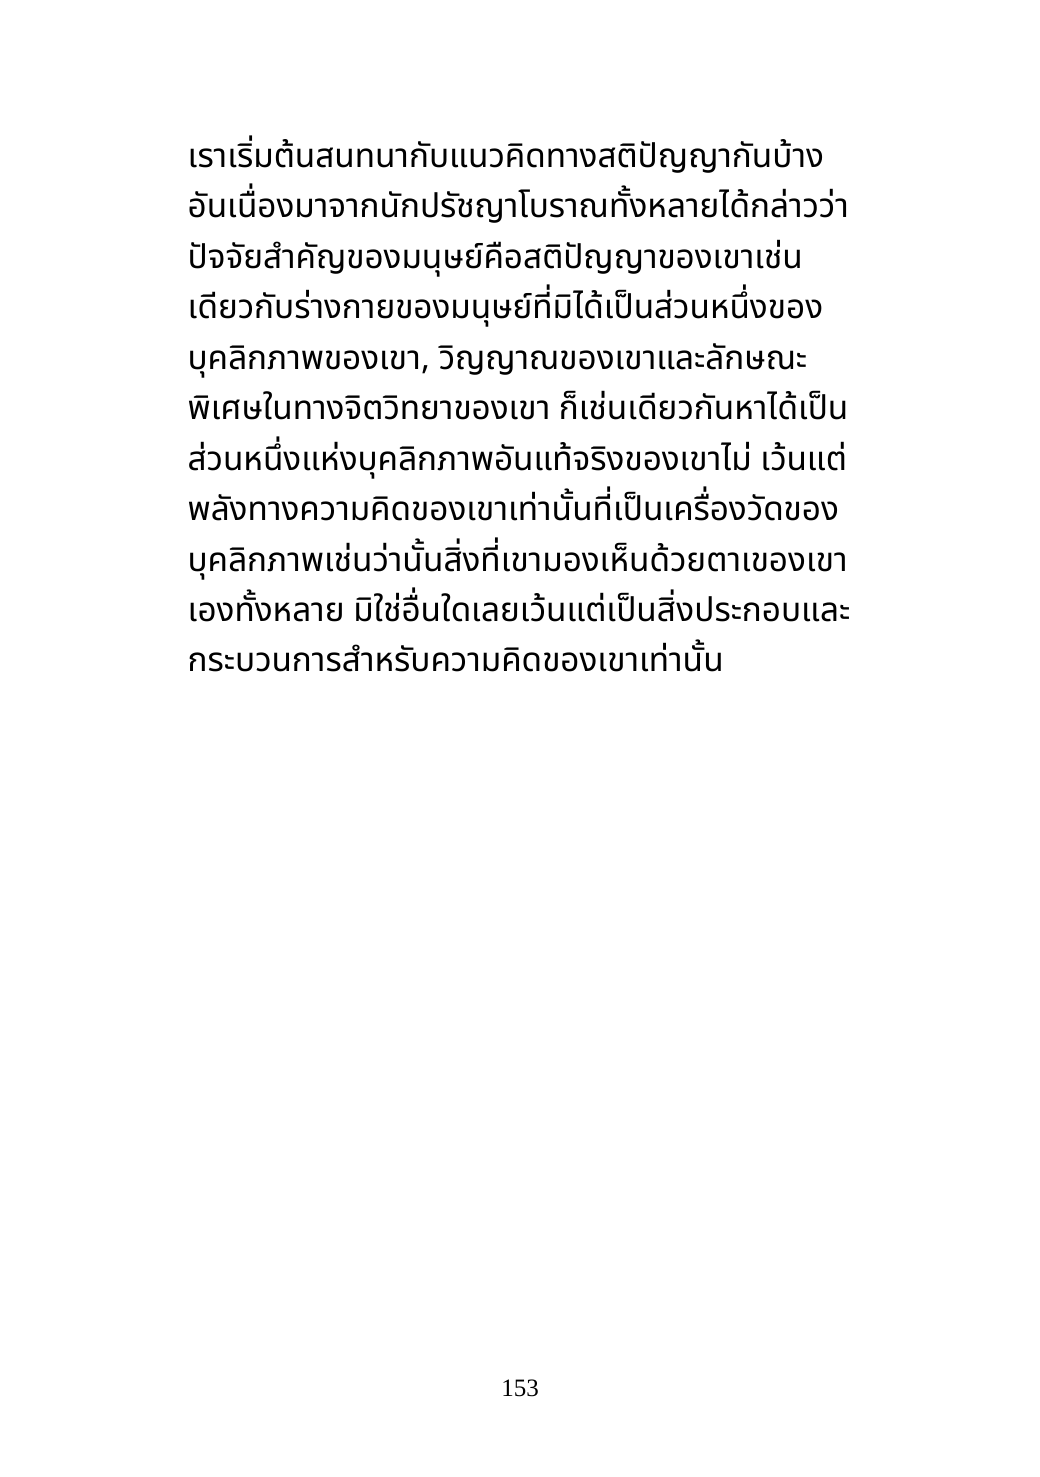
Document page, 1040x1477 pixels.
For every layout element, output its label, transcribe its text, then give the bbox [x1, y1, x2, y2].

text เราเริ่มต้นสนทนากับแนวคิดทางสติปัญญากันบ้าง อันเนื่องมาจากนักปรัชญาโบราณทั้งหลายได้กล่าวว่า ปัจจัยสำคัญของมนุษย์คือสติปัญญาของเขาเช่นเดียวกับร่างกายของมนุษย์ที่มิได้เป็นส่วนหนึ่งของบุคลิกภาพของเขา, วิญญาณของเขาและลักษณะพิเศษในทางจิตวิทยาของเขา ก็เช่นเดียวกันหาได้เป็นส่วนหนึ่งแห่งบุคลิกภาพอันแท้จริงของเขาไม่ เว้นแต่พลังทางความคิดของเขาเท่านั้นที่เป็นเครื่องวัดของบุคลิกภาพเช่นว่านั้นสิ่งที่เขามองเห็นด้วยตาเของเขาเองทั้งหลาย มิใช่อื่นใดเลยเว้นแต่เป็นสิ่งประกอบและกระบวนการสำหรับความคิดของเขาเท่านั้น [187, 132, 852, 687]
